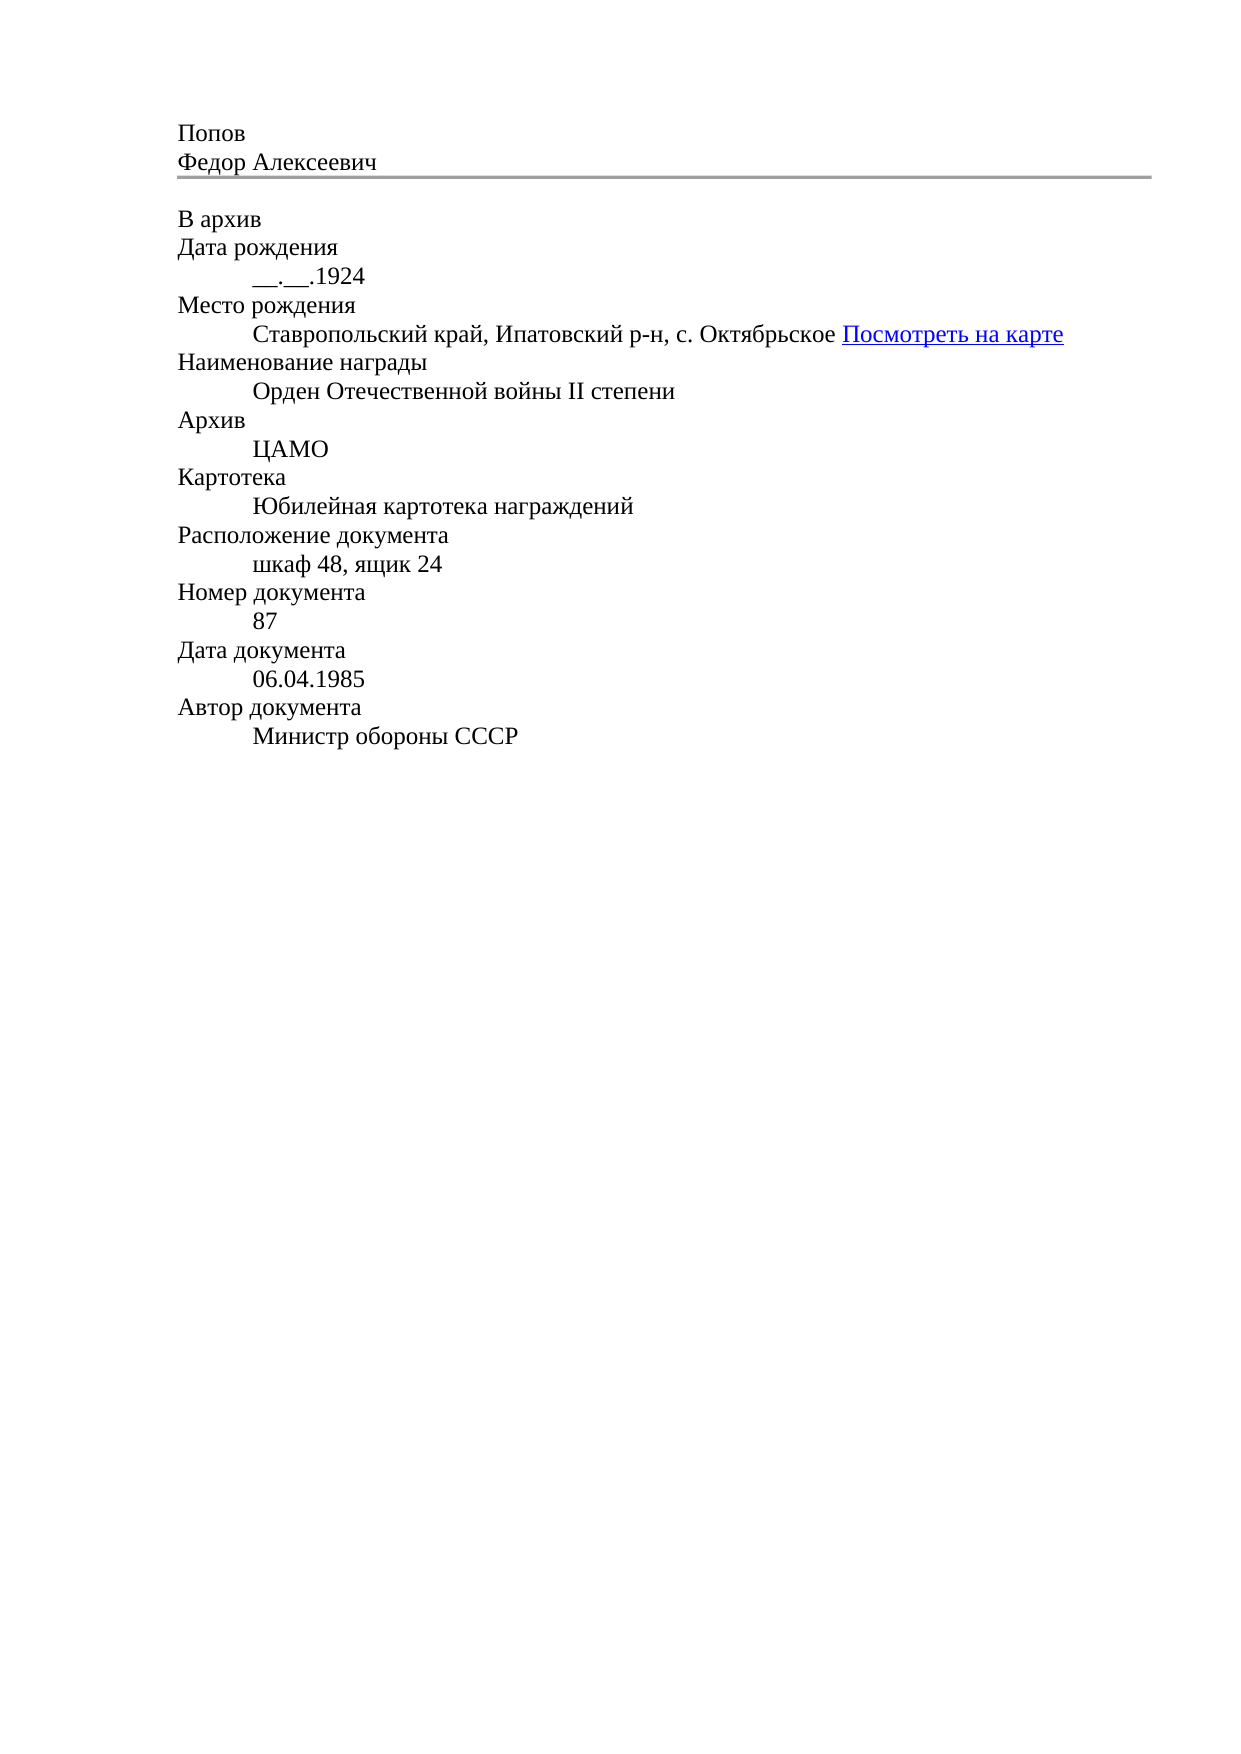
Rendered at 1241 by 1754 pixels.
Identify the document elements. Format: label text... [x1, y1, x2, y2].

text Картотека [177, 462, 1152, 491]
text Орден Отечественной войны II степени [252, 376, 1152, 405]
text Номер документа [177, 577, 1152, 606]
text Ставропольский край, Ипатовский р-н, с. Октябрьское Посмотреть на карте [252, 319, 1152, 347]
text 87 [252, 606, 1152, 635]
text Архив [177, 405, 1152, 434]
text Дата документа [177, 635, 1152, 664]
text __.__.1924 [252, 261, 1152, 290]
text ЦАМО [252, 434, 1152, 462]
text 06.04.1985 [252, 664, 1152, 692]
text Попов [177, 118, 1152, 147]
text Федор Алексеевич [177, 147, 1152, 175]
text В архив [177, 204, 1152, 232]
text Юбилейная картотека награждений [252, 491, 1152, 520]
text Наименование награды [177, 347, 1152, 376]
text шкаф 48, ящик 24 [252, 549, 1152, 577]
text Место рождения [177, 290, 1152, 319]
text Расположение документа [177, 520, 1152, 549]
text Дата рождения [177, 232, 1152, 261]
text Автор документа [177, 692, 1152, 721]
text Министр обороны СССР [252, 721, 1152, 750]
